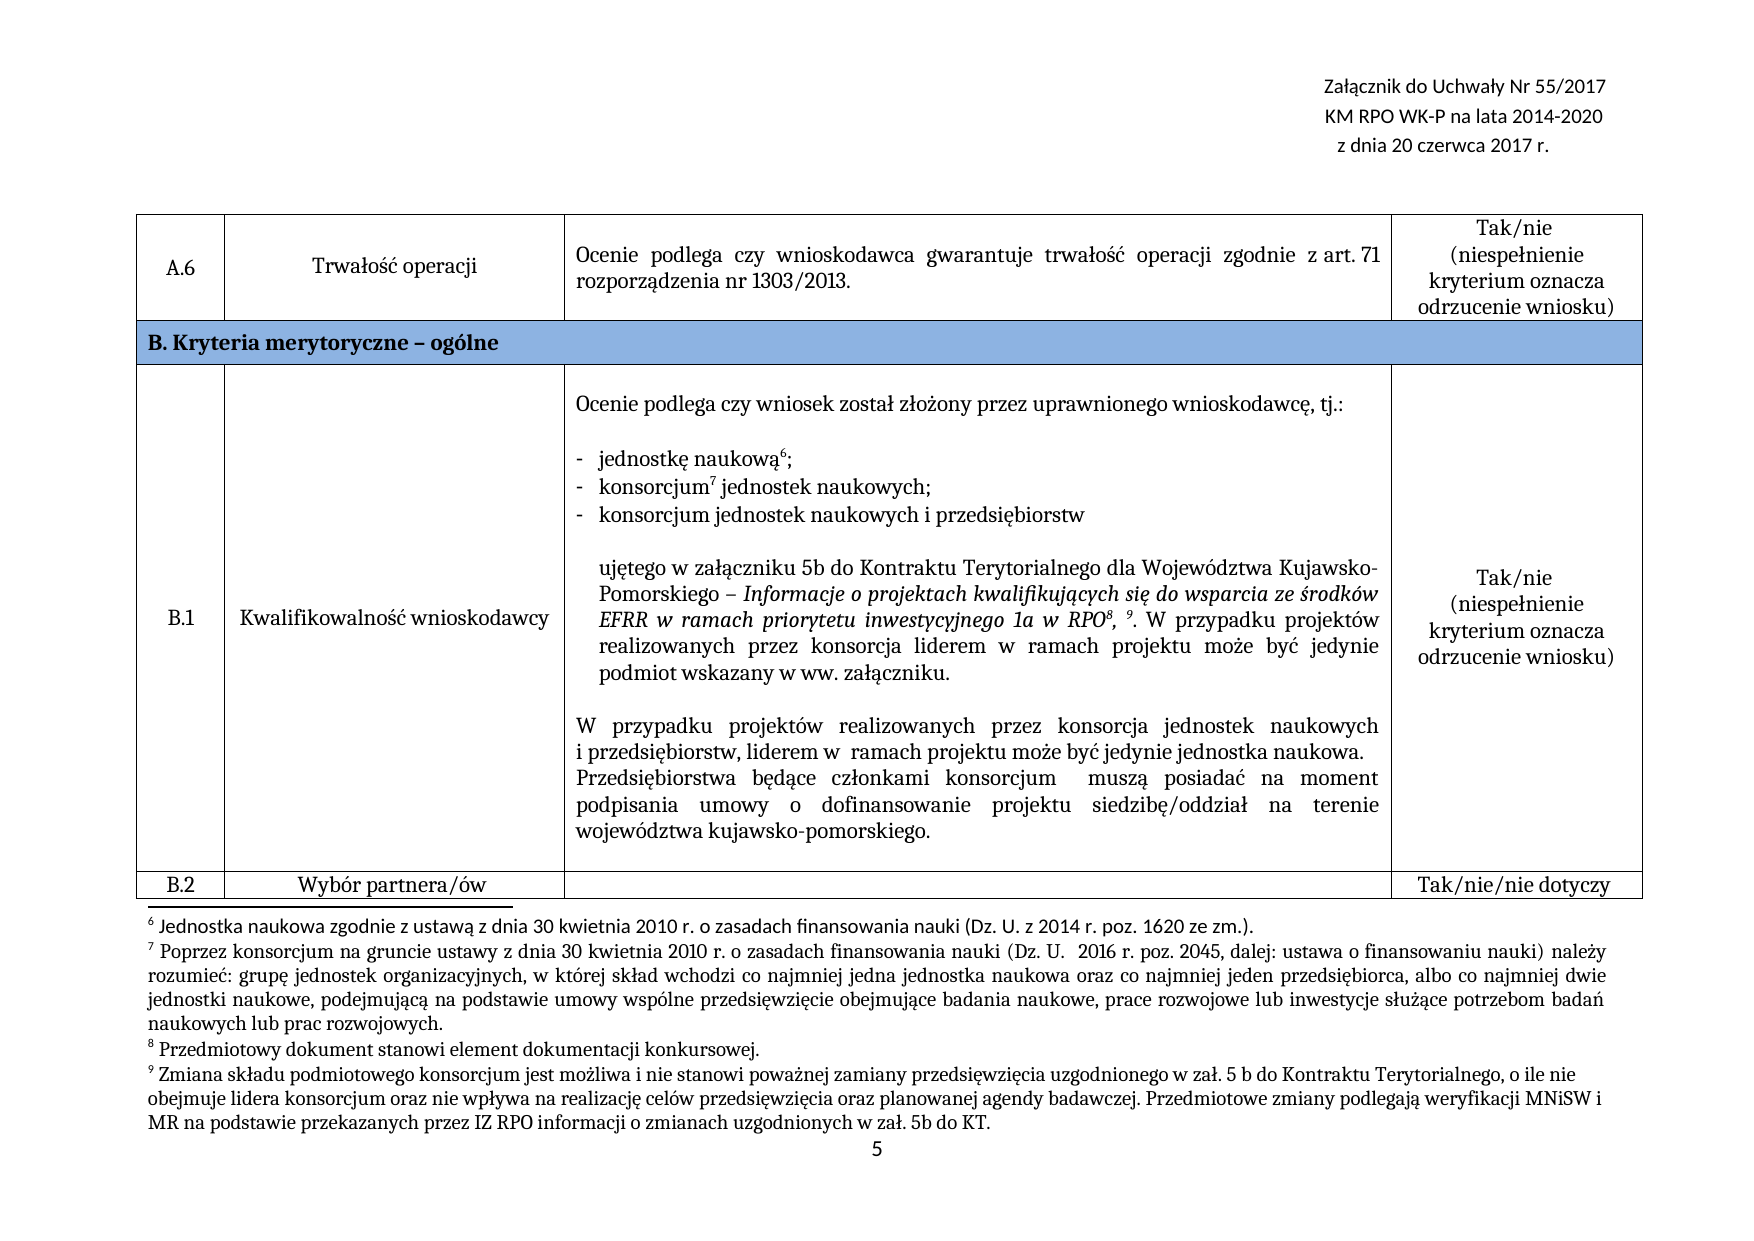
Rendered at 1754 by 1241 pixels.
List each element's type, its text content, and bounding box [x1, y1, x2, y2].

table_cell A.6 [137, 215, 224, 320]
table_cell Tak/nie (niespełnienie kryterium oznacza odrzucenie wniosku) [1392, 365, 1642, 871]
table_cell Ocenie podlega czy wnioskodawca gwarantuje trwałość operacji zgodnie z art. 71 rozporządzenia nr 1303/2013. [565, 215, 1391, 320]
table_cell Ocenie podlega czy wniosek został złożony przez uprawnionego wnioskodawcę, tj.: jednostkę naukową; konsorcjum jednostek naukowych; konsorcjum jednostek naukowych i przedsiębiorstw ujętego w załączniku 5b do Kontraktu Terytorialnego dla Województwa Kujawsko-Pomorskiego – Informacje o projektach kwalifikujących się do wsparcia ze środków EFRR w ramach priorytetu inwestycyjnego 1a w RPO, . W przypadku projektów realizowanych przez konsorcja liderem w ramach projektu może być jedynie podmiot wskazany w ww. załączniku. W przypadku projektów realizowanych przez konsorcja jednostek naukowych i przedsiębiorstw, liderem w ramach projektu może być jedynie jednostka naukowa. Przedsiębiorstwa będące członkami konsorcjum muszą posiadać na moment podpisania umowy o dofinansowanie projektu siedzibę/oddział na terenie województwa kujawsko-pomorskiego. [565, 365, 1391, 871]
table_cell B.2 [137, 872, 224, 898]
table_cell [1392, 215, 1642, 320]
table_cell B. Kryteria merytoryczne – ogólne [137, 321, 1642, 364]
table_cell B.1 [137, 365, 224, 871]
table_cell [225, 872, 564, 898]
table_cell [1392, 872, 1642, 898]
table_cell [565, 872, 1391, 898]
table_cell Trwałość operacji [225, 215, 564, 320]
table_cell Kwalifikowalność wnioskodawcy [225, 365, 564, 871]
